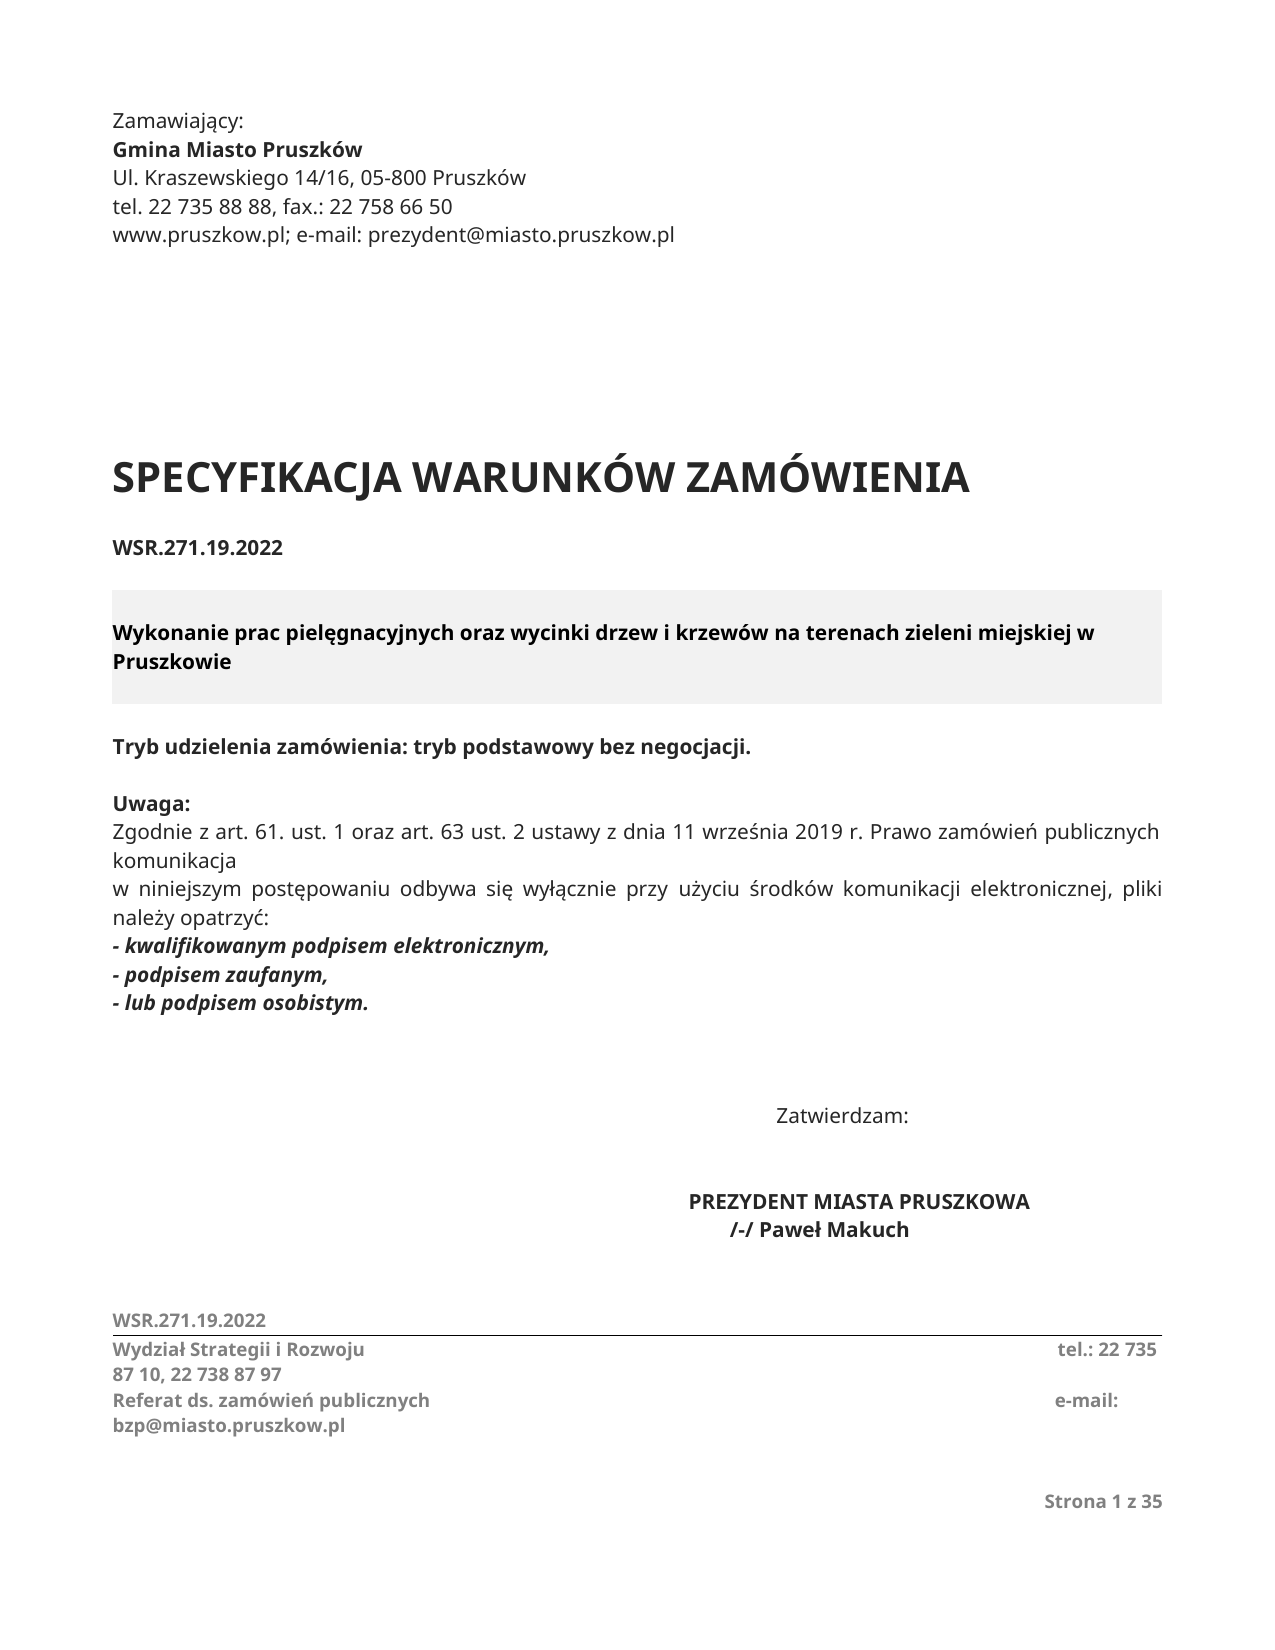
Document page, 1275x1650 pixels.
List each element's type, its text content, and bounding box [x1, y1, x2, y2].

text - podpisem zaufanym, [112, 960, 1162, 988]
text Tryb udzielenia zamówienia: tryb podstawowy bez negocjacji. [112, 732, 1162, 761]
text Zamawiający: [112, 107, 1162, 135]
text Gmina Miasto Pruszków [112, 135, 1162, 163]
text Uwaga: [112, 789, 1162, 817]
text - kwalifikowanym podpisem elektronicznym, [112, 931, 1162, 960]
text tel. 22 735 88 88, fax.: 22 758 66 50 [112, 192, 1162, 220]
text - lub podpisem osobistym. [112, 988, 1162, 1017]
text w niniejszym postępowaniu odbywa się wyłącznie przy użyciu środków komunikacji elektronicznej, pliki należy opatrzyć: [112, 874, 1162, 931]
text Ul. Kraszewskiego 14/16, 05-800 Pruszków [112, 163, 1162, 192]
text Zatwierdzam: [702, 1101, 1162, 1130]
text Wykonanie prac pielęgnacyjnych oraz wycinki drzew i krzewów na terenach zieleni miejskiej w Pruszkowie [112, 618, 1162, 675]
text Zgodnie z art. 61. ust. 1 oraz art. 63 ust. 2 ustawy z dnia 11 września 2019 r. Prawo zamówień publicznych komunikacja [112, 817, 1162, 874]
text SPECYFIKACJA WARUNKÓW ZAMÓWIENIA [112, 448, 1162, 505]
text WSR.271.19.2022 [112, 533, 1162, 562]
text www.pruszkow.pl; e-mail: prezydent@miasto.pruszkow.pl [112, 220, 1162, 249]
text /-/ Paweł Makuch [112, 1215, 1162, 1244]
text PREZYDENT MIASTA PRUSZKOWA [112, 1187, 1162, 1215]
